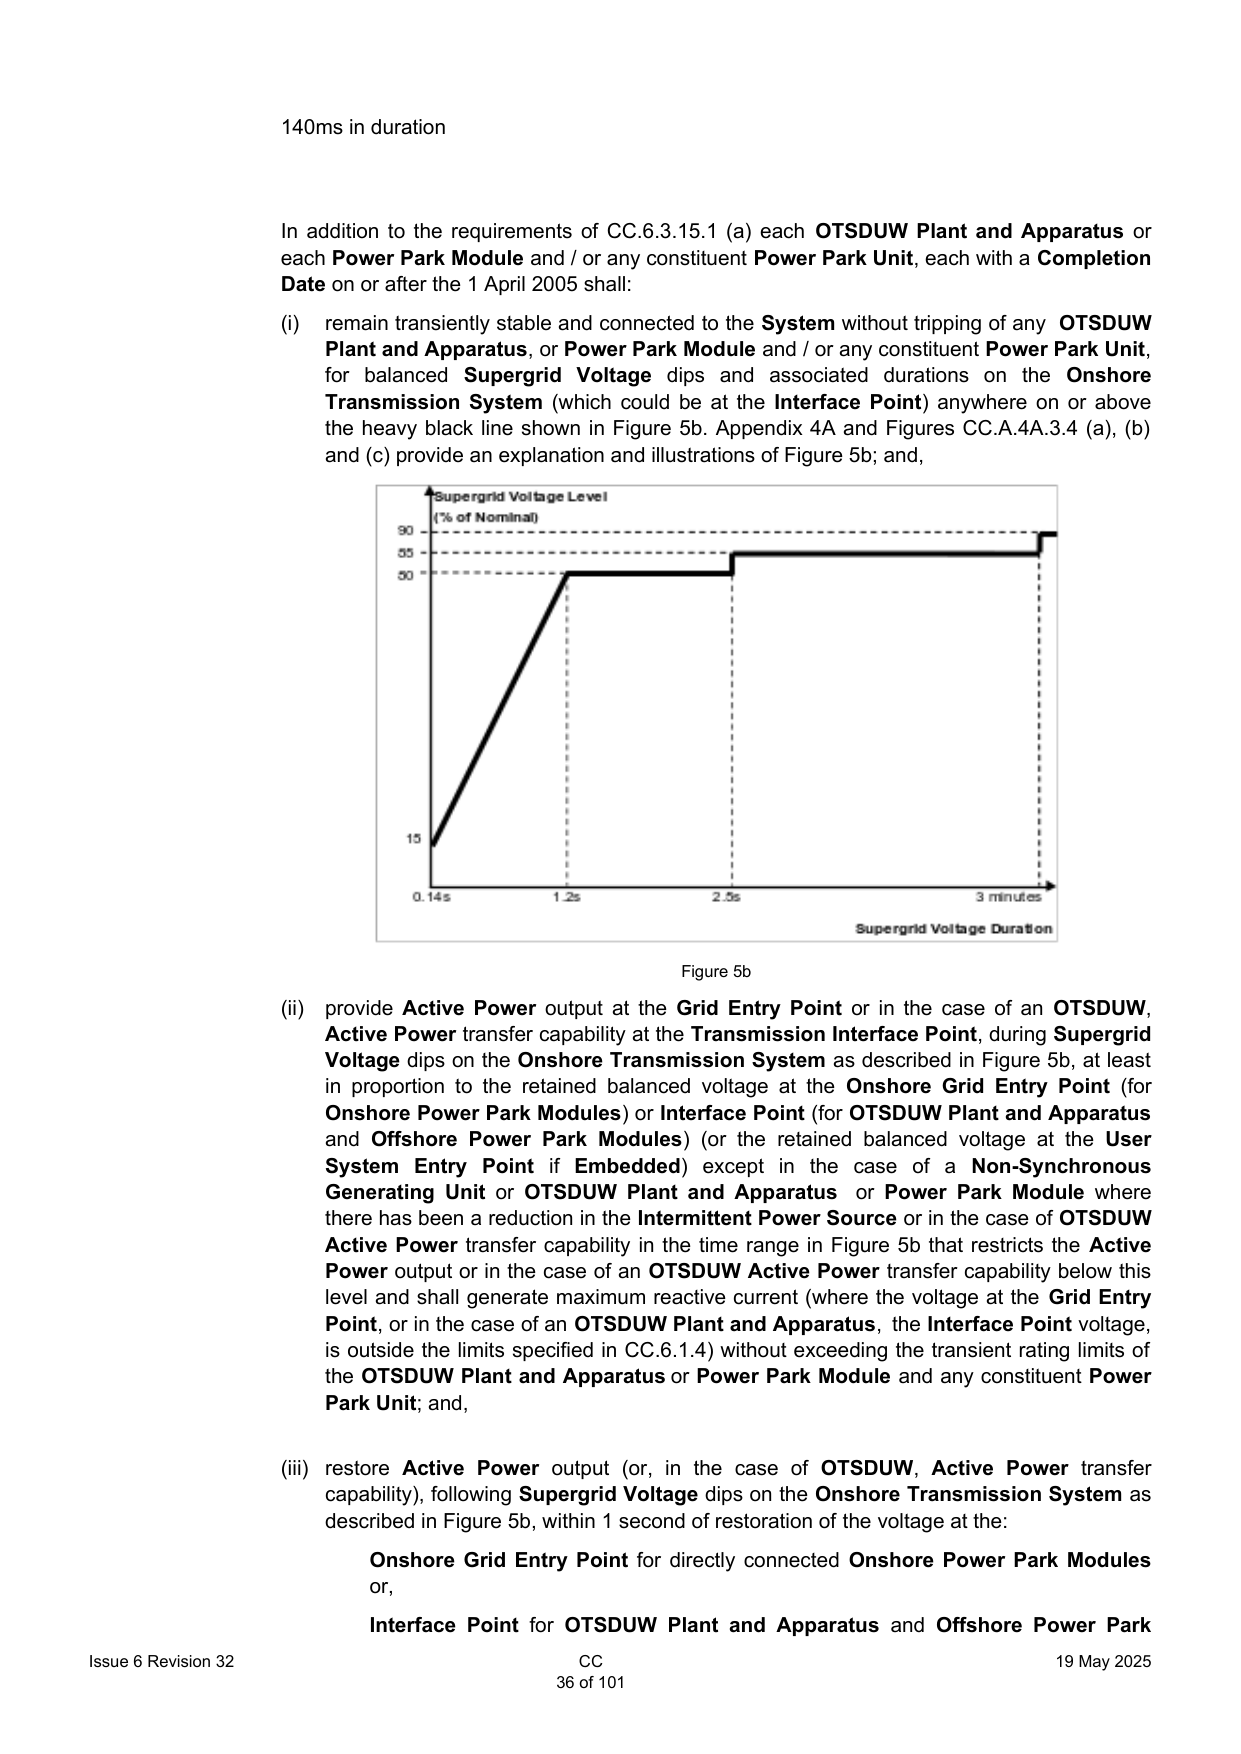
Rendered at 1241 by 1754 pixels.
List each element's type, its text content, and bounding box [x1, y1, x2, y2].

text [206, 115, 1152, 139]
text (i) remain transiently stable and connected to the System without tripping of any OTSDUW Plant and Apparatus, or Power Park Module and / or any constituent Power Park Unit, for balanced Supergrid Voltage dips and associated durations on the Onshore Transmission System (which could be at the Interface Point) anywhere on or above the heavy black line shown in Figure 5b. Appendix 4A and Figures CC.A.4A.3.4 (a), (b) and (c) provide an explanation and illustrations of Figure 5b; and, [281, 311, 1152, 466]
text Onshore Grid Entry Point for directly connected Onshore Power Park Modules or, [325, 1547, 1152, 1598]
text (ii) provide Active Power output at the Grid Entry Point or in the case of an OTSDUW, Active Power transfer capability at the Transmission Interface Point, during Supergrid Voltage dips on the Onshore Transmission System as described in Figure 5b, at least in proportion to the retained balanced voltage at the Onshore Grid Entry Point (for Onshore Power Park Modules) or Interface Point (for OTSDUW Plant and Apparatus and Offshore Power Park Modules) (or the retained balanced voltage at the User System Entry Point if Embedded) except in the case of a Non-Synchronous Generating Unit or OTSDUW Plant and Apparatus or Power Park Module where there has been a reduction in the Intermittent Power Source or in the case of OTSDUW Active Power transfer capability in the time range in Figure 5b that restricts the Active Power output or in the case of an OTSDUW Active Power transfer capability below this level and shall generate maximum reactive current (where the voltage at the Grid Entry Point, or in the case of an OTSDUW Plant and Apparatus, the Interface Point voltage, is outside the limits specified in CC.6.1.4) without exceeding the transient rating limits of the OTSDUW Plant and Apparatus or Power Park Module and any constituent Power Park Unit; and, [281, 995, 1152, 1414]
text In addition to the requirements of CC.6.3.15.1 (a) each OTSDUW Plant and Apparatus or each Power Park Module and / or any constituent Power Park Unit, each with a Completion Date on or after the 1 April 2005 shall: [236, 219, 1152, 296]
text Figure 5b [281, 962, 1152, 981]
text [325, 1613, 1152, 1637]
text (iii) restore Active Power output (or, in the case of OTSDUW, Active Power transfer capability), following Supergrid Voltage dips on the Onshore Transmission System as described in Figure 5b, within 1 second of restoration of the voltage at the: [281, 1456, 1152, 1532]
